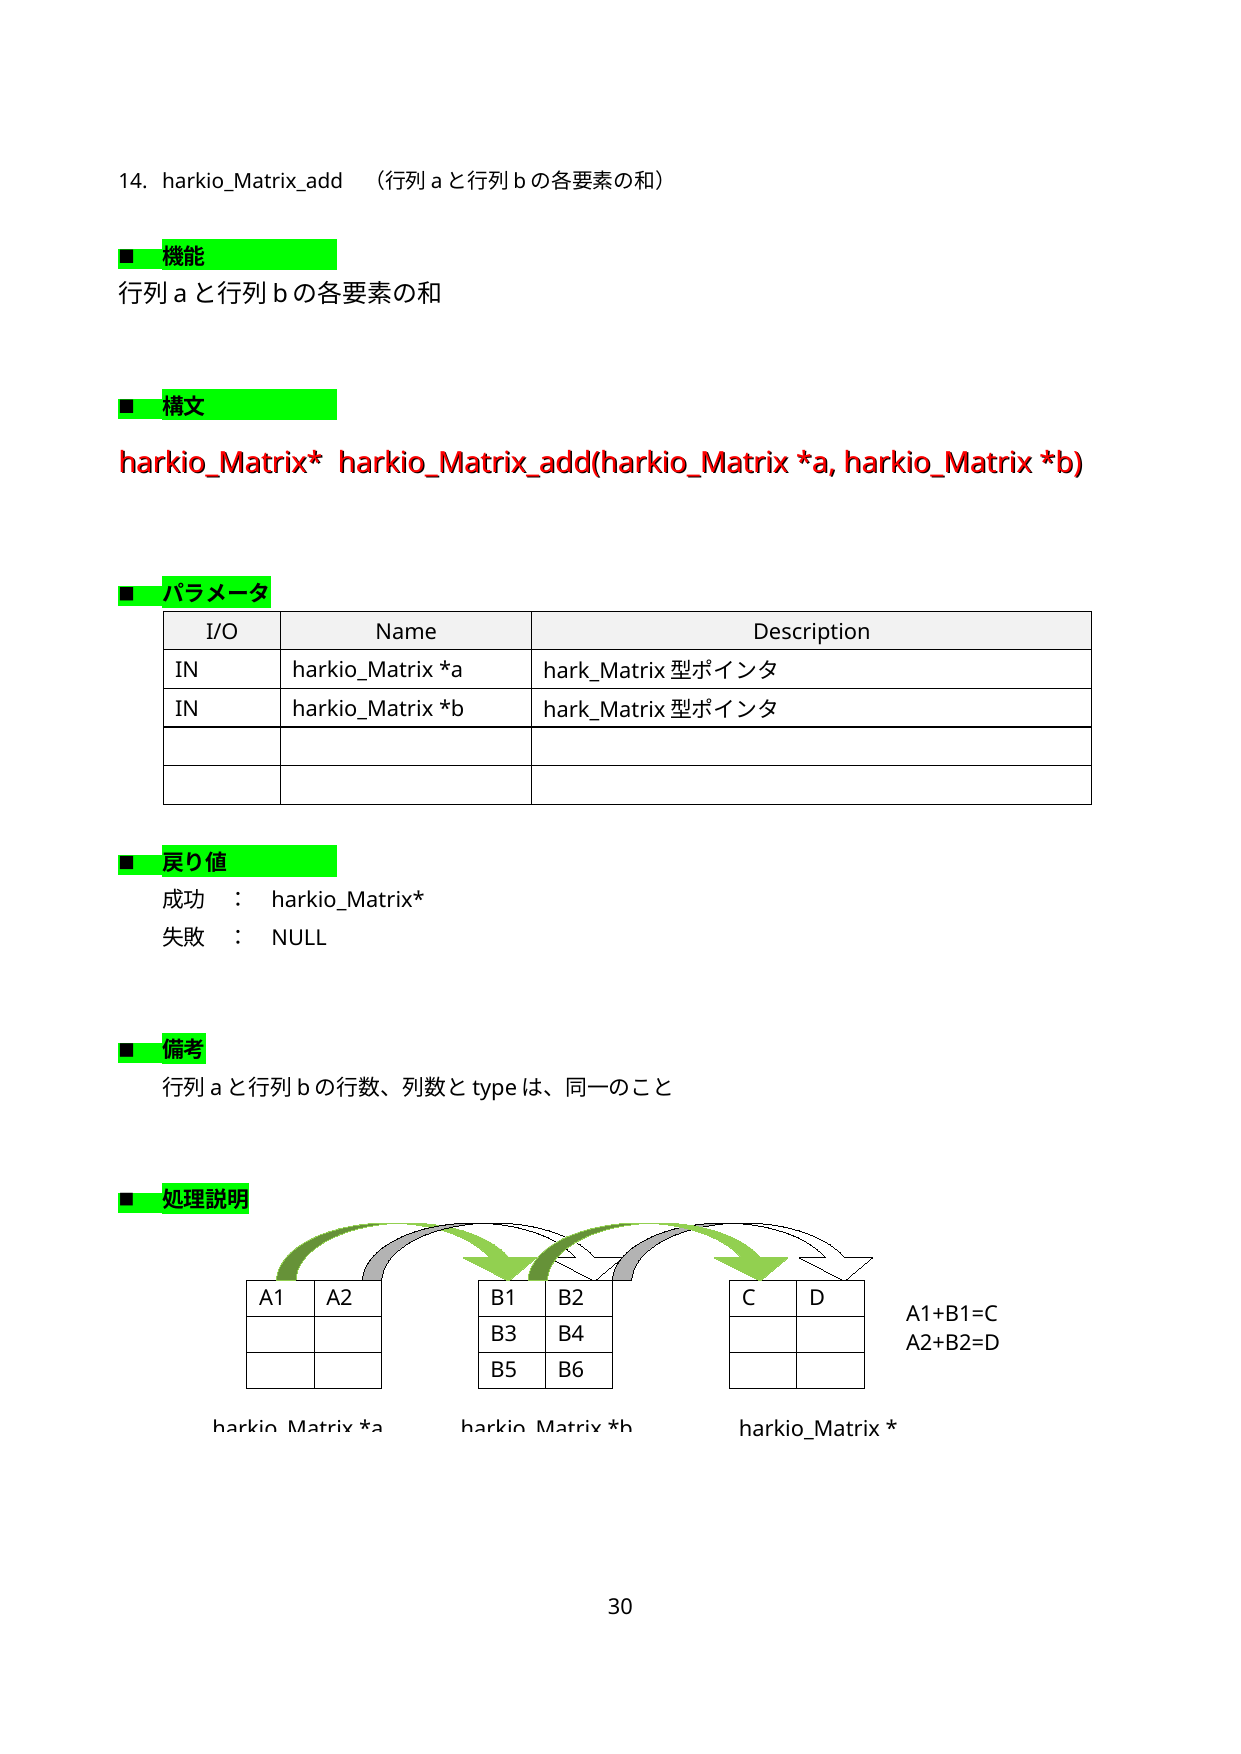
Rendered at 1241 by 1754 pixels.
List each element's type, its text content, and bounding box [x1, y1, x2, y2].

table_cell [532, 728, 1091, 765]
text 失敗 ： NULL [162, 917, 1122, 954]
list 構文 [118, 386, 1122, 423]
table_header I/O [164, 612, 280, 649]
table_cell [164, 766, 280, 803]
table_header Description [532, 612, 1091, 649]
table_cell hark_Matrix型ポインタ [532, 650, 1091, 688]
table_cell [281, 728, 531, 765]
table_cell harkio_Matrix *a [281, 650, 531, 688]
text 成功 ： harkio_Matrix* [162, 879, 1122, 917]
text 行列aと行列bの各要素の和 [118, 273, 1122, 311]
table_cell hark_Matrix型ポインタ [532, 689, 1091, 726]
list 戻り値 [118, 842, 1122, 879]
list パラメータ [118, 573, 1122, 611]
table_cell harkio_Matrix *b [281, 689, 531, 726]
table_cell [281, 766, 531, 803]
table_cell [164, 728, 280, 765]
table_cell [532, 766, 1091, 803]
text harkio_Matrix* harkio_Matrix_add(harkio_Matrix *a, harkio_Matrix *b) [118, 423, 1122, 498]
table_cell IN [164, 689, 280, 726]
subtitle harkio_Matrix_add （行列aと行列bの各要素の和） [118, 161, 1122, 198]
table_header Name [281, 612, 531, 649]
list 機能 [118, 236, 1122, 273]
list 備考 [118, 1029, 1122, 1067]
text 行列aと行列bの行数、列数とtypeは、同一のこと [162, 1067, 1122, 1104]
list 処理説明 [118, 1179, 1122, 1217]
table_cell IN [164, 650, 280, 688]
